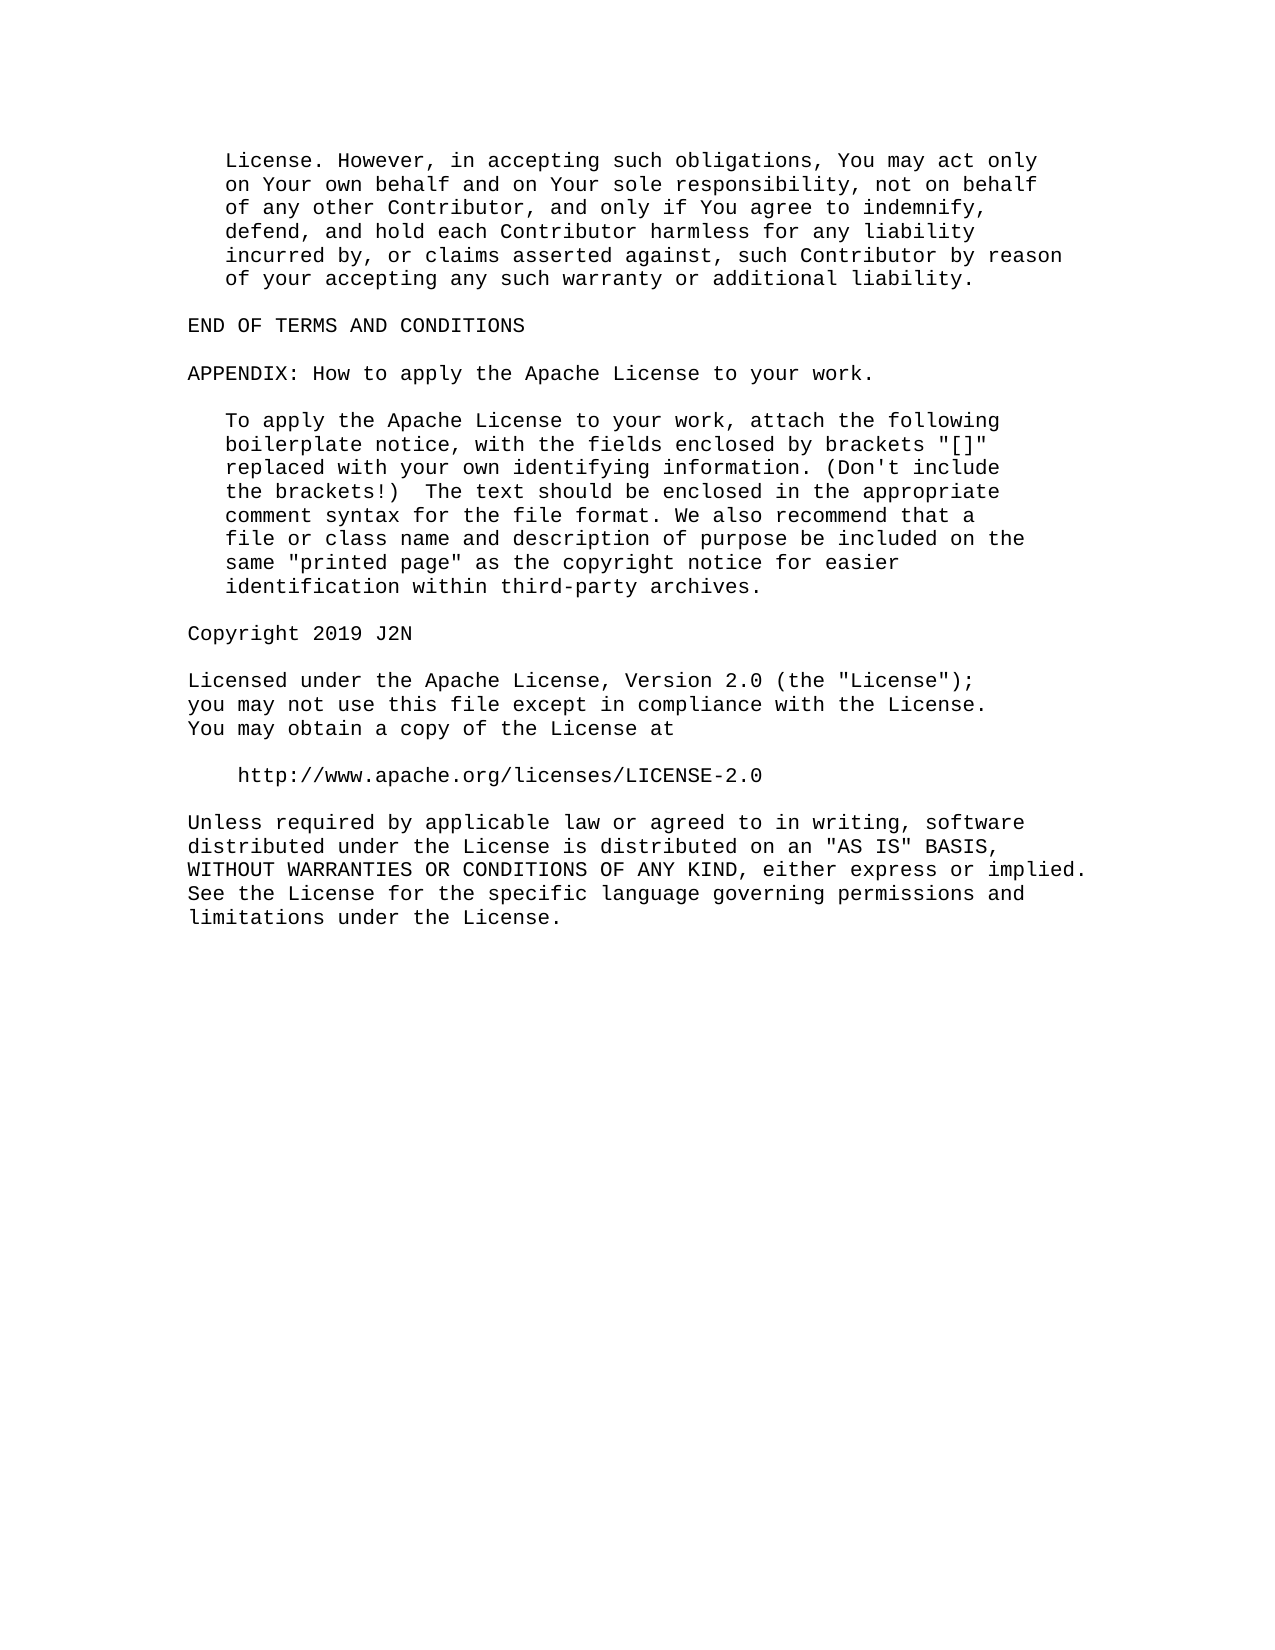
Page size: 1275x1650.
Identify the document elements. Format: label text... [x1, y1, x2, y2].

text limitations under the License. [150, 907, 1125, 930]
text boilerplate notice, with the fields enclosed by brackets "[]" [150, 434, 1125, 457]
text incurred by, or claims asserted against, such Contributor by reason [150, 244, 1125, 268]
text of any other Contributor, and only if You agree to indemnify, [150, 197, 1125, 221]
text identification within third-party archives. [150, 576, 1125, 599]
text defend, and hold each Contributor harmless for any liability [150, 221, 1125, 244]
text file or class name and description of purpose be included on the [150, 528, 1125, 552]
text WITHOUT WARRANTIES OR CONDITIONS OF ANY KIND, either express or implied. [150, 859, 1125, 883]
text Unless required by applicable law or agreed to in writing, software [150, 812, 1125, 836]
text License. However, in accepting such obligations, You may act only [150, 150, 1125, 174]
text http://www.apache.org/licenses/LICENSE-2.0 [150, 765, 1125, 788]
text APPENDIX: How to apply the Apache License to your work. [150, 363, 1125, 386]
text the brackets!) The text should be enclosed in the appropriate [150, 481, 1125, 505]
text of your accepting any such warranty or additional liability. [150, 268, 1125, 292]
text on Your own behalf and on Your sole responsibility, not on behalf [150, 174, 1125, 197]
text To apply the Apache License to your work, attach the following [150, 410, 1125, 434]
text Licensed under the Apache License, Version 2.0 (the "License"); [150, 670, 1125, 694]
text distributed under the License is distributed on an "AS IS" BASIS, [150, 836, 1125, 859]
text replaced with your own identifying information. (Don't include [150, 457, 1125, 481]
text you may not use this file except in compliance with the License. [150, 694, 1125, 717]
text You may obtain a copy of the License at [150, 717, 1125, 741]
text comment syntax for the file format. We also recommend that a [150, 505, 1125, 528]
text See the License for the specific language governing permissions and [150, 883, 1125, 907]
text END OF TERMS AND CONDITIONS [150, 316, 1125, 339]
text same "printed page" as the copyright notice for easier [150, 552, 1125, 576]
text Copyright 2019 J2N [150, 623, 1125, 647]
